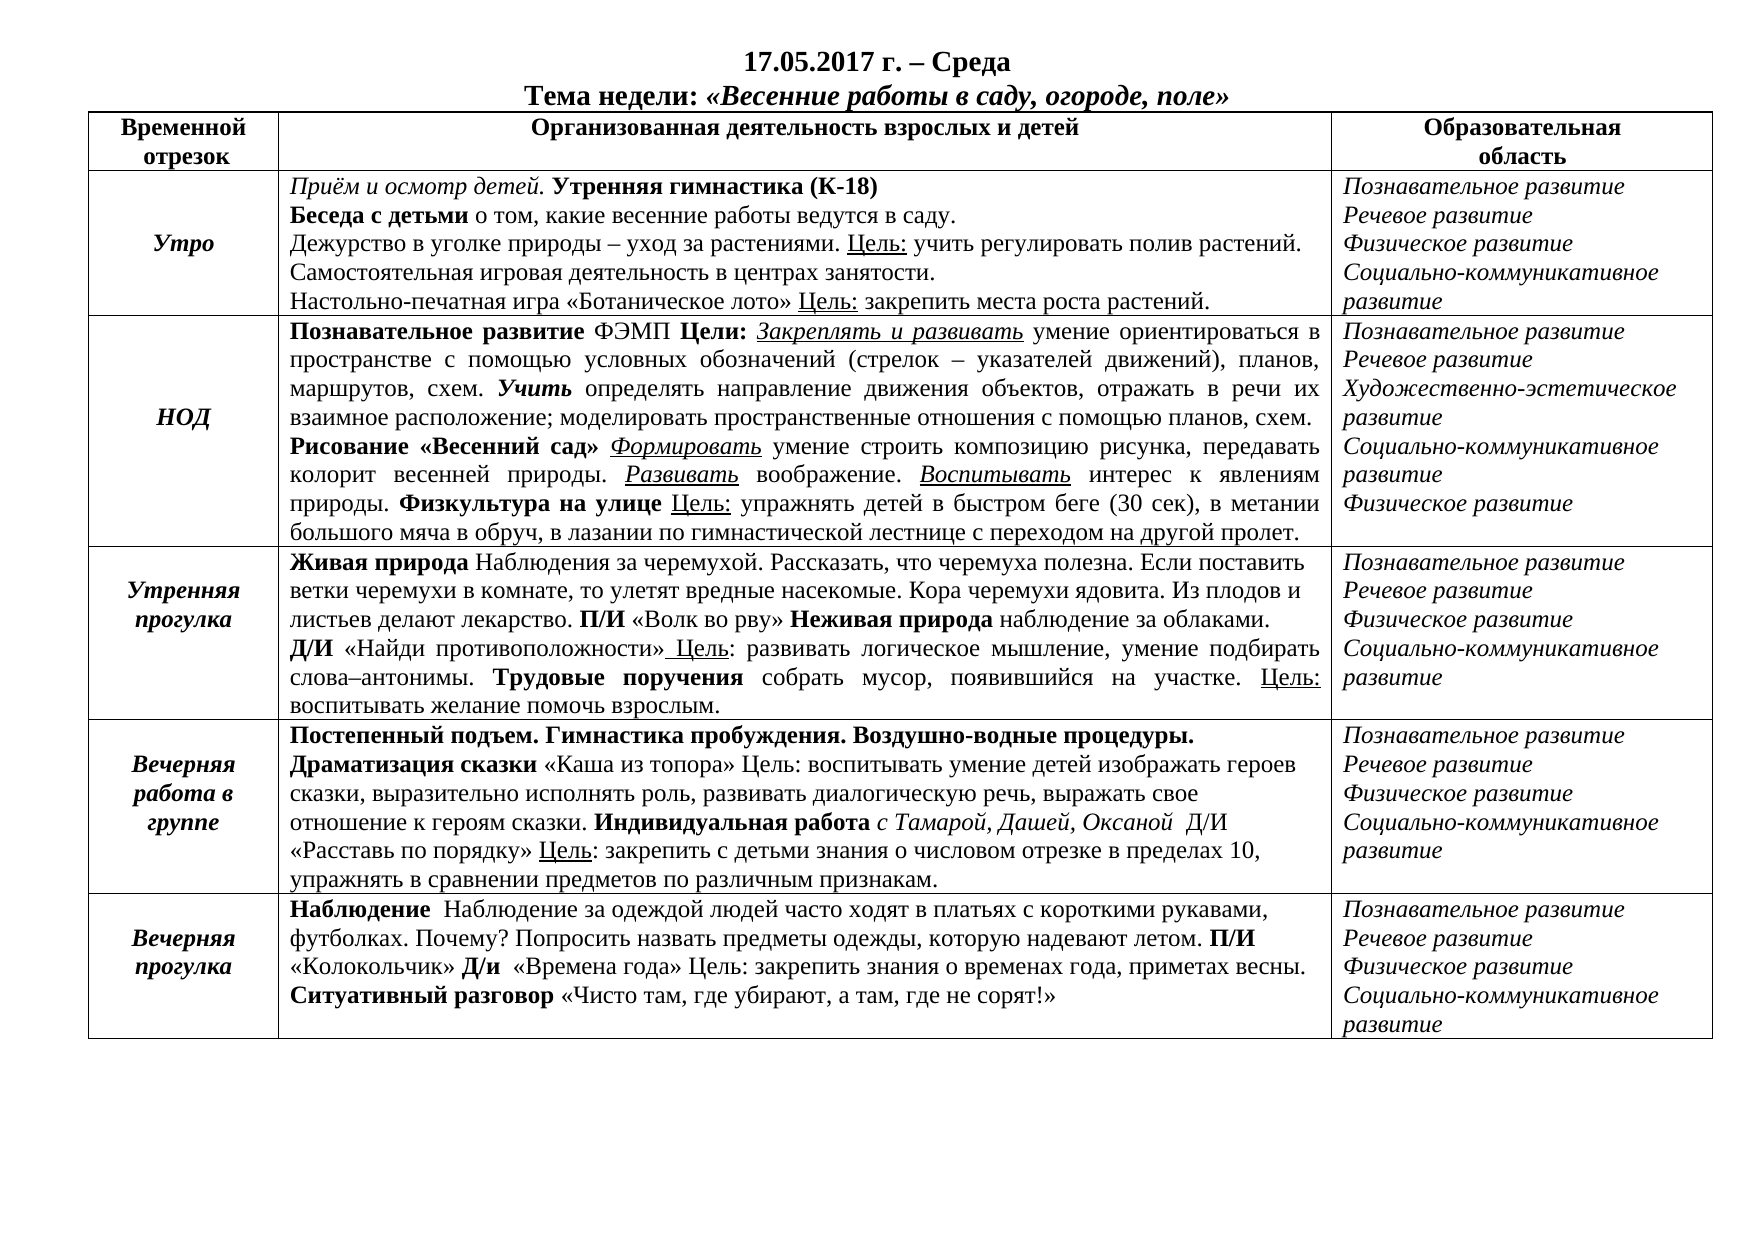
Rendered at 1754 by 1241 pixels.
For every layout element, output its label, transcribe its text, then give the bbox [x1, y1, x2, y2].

table_cell Познавательное развитие Речевое развитие Физическое развитие Социально-коммуникативное развитие [1332, 720, 1712, 893]
table_cell Постепенный подъем. Гимнастика пробуждения. Воздушно-водные процедуры. Драматизация сказки «Каша из топора» Цель: воспитывать умение детей изображать героев сказки, выразительно исполнять роль, развивать диалогическую речь, выражать свое отношение к героям сказки. Индивидуальная работа с Тамарой, Дашей, Оксаной Д/И «Расставь по порядку» Цель: закрепить с детьми знания о числовом отрезке в пределах 10, упражнять в сравнении предметов по различным признакам. [279, 720, 1331, 893]
table_cell Утро [89, 171, 278, 315]
table_cell Приём и осмотр детей. Утренняя гимнастика (К-18) Беседа с детьми о том, какие весенние работы ведутся в саду. Дежурство в уголке природы – уход за растениями. Цель: учить регулировать полив растений. Самостоятельная игровая деятельность в центрах занятости. Настольно-печатная игра «Ботаническое лото» Цель: закрепить места роста растений. [279, 171, 1331, 315]
table_cell Вечерняя работа в группе [89, 720, 278, 893]
table_cell Познавательное развитие Речевое развитие Физическое развитие Социально-коммуникативное развитие [1332, 547, 1712, 719]
table_cell Познавательное развитие Речевое развитие Физическое развитие Социально-коммуникативное развитие [1332, 171, 1712, 315]
text Тема недели: «Весенние работы в саду, огороде, поле» [118, 78, 1636, 111]
table_cell Познавательное развитие Речевое развитие Художественно-эстетическое развитие Социально-коммуникативное развитие Физическое развитие [1332, 316, 1712, 546]
table_cell Живая природа Наблюдения за черемухой. Рассказать, что черемуха полезна. Если поставить ветки черемухи в комнате, то улетят вредные насекомые. Кора черемухи ядовита. Из плодов и листьев делают лекарство. П/И «Волк во рву» Неживая природа наблюдение за облаками. Д/И «Найди противоположности» Цель: развивать логическое мышление, умение подбирать слова–антонимы. Трудовые поручения собрать мусор, появившийся на участке. Цель: воспитывать желание помочь взрослым. [279, 547, 1331, 719]
table_header Временной отрезок [89, 113, 278, 170]
table_header Образовательная область [1332, 113, 1712, 170]
table_cell Утренняя прогулка [89, 547, 278, 719]
table_cell Наблюдение Наблюдение за одеждой людей часто ходят в платьях с короткими рукавами, футболках. Почему? Попросить назвать предметы одежды, которую надевают летом. П/И «Колокольчик» Д/и «Времена года» Цель: закрепить знания о временах года, приметах весны. Ситуативный разговор «Чисто там, где убирают, а там, где не сорят!» [279, 894, 1331, 1038]
table_cell Познавательное развитие Речевое развитие Физическое развитие Социально-коммуникативное развитие [1332, 894, 1712, 1038]
table_cell Вечерняя прогулка [89, 894, 278, 1038]
table_cell НОД [89, 316, 278, 546]
table_cell Познавательное развитие ФЭМП Цели: Закреплять и развивать умение ориентироваться в пространстве с помощью условных обозначений (стрелок – указателей движений), планов, маршрутов, схем. Учить определять направление движения объектов, отражать в речи их взаимное расположение; моделировать пространственные отношения с помощью планов, схем. Рисование «Весенний сад» Формировать умение строить композицию рисунка, передавать колорит весенней природы. Развивать воображение. Воспитывать интерес к явлениям природы. Физкультура на улице Цель: упражнять детей в быстром беге (30 сек), в метании большого мяча в обруч, в лазании по гимнастической лестнице с переходом на другой пролет. [279, 316, 1331, 546]
table_header Организованная деятельность взрослых и детей [279, 113, 1331, 170]
text 17.05.2017 г. – Среда [118, 44, 1636, 78]
